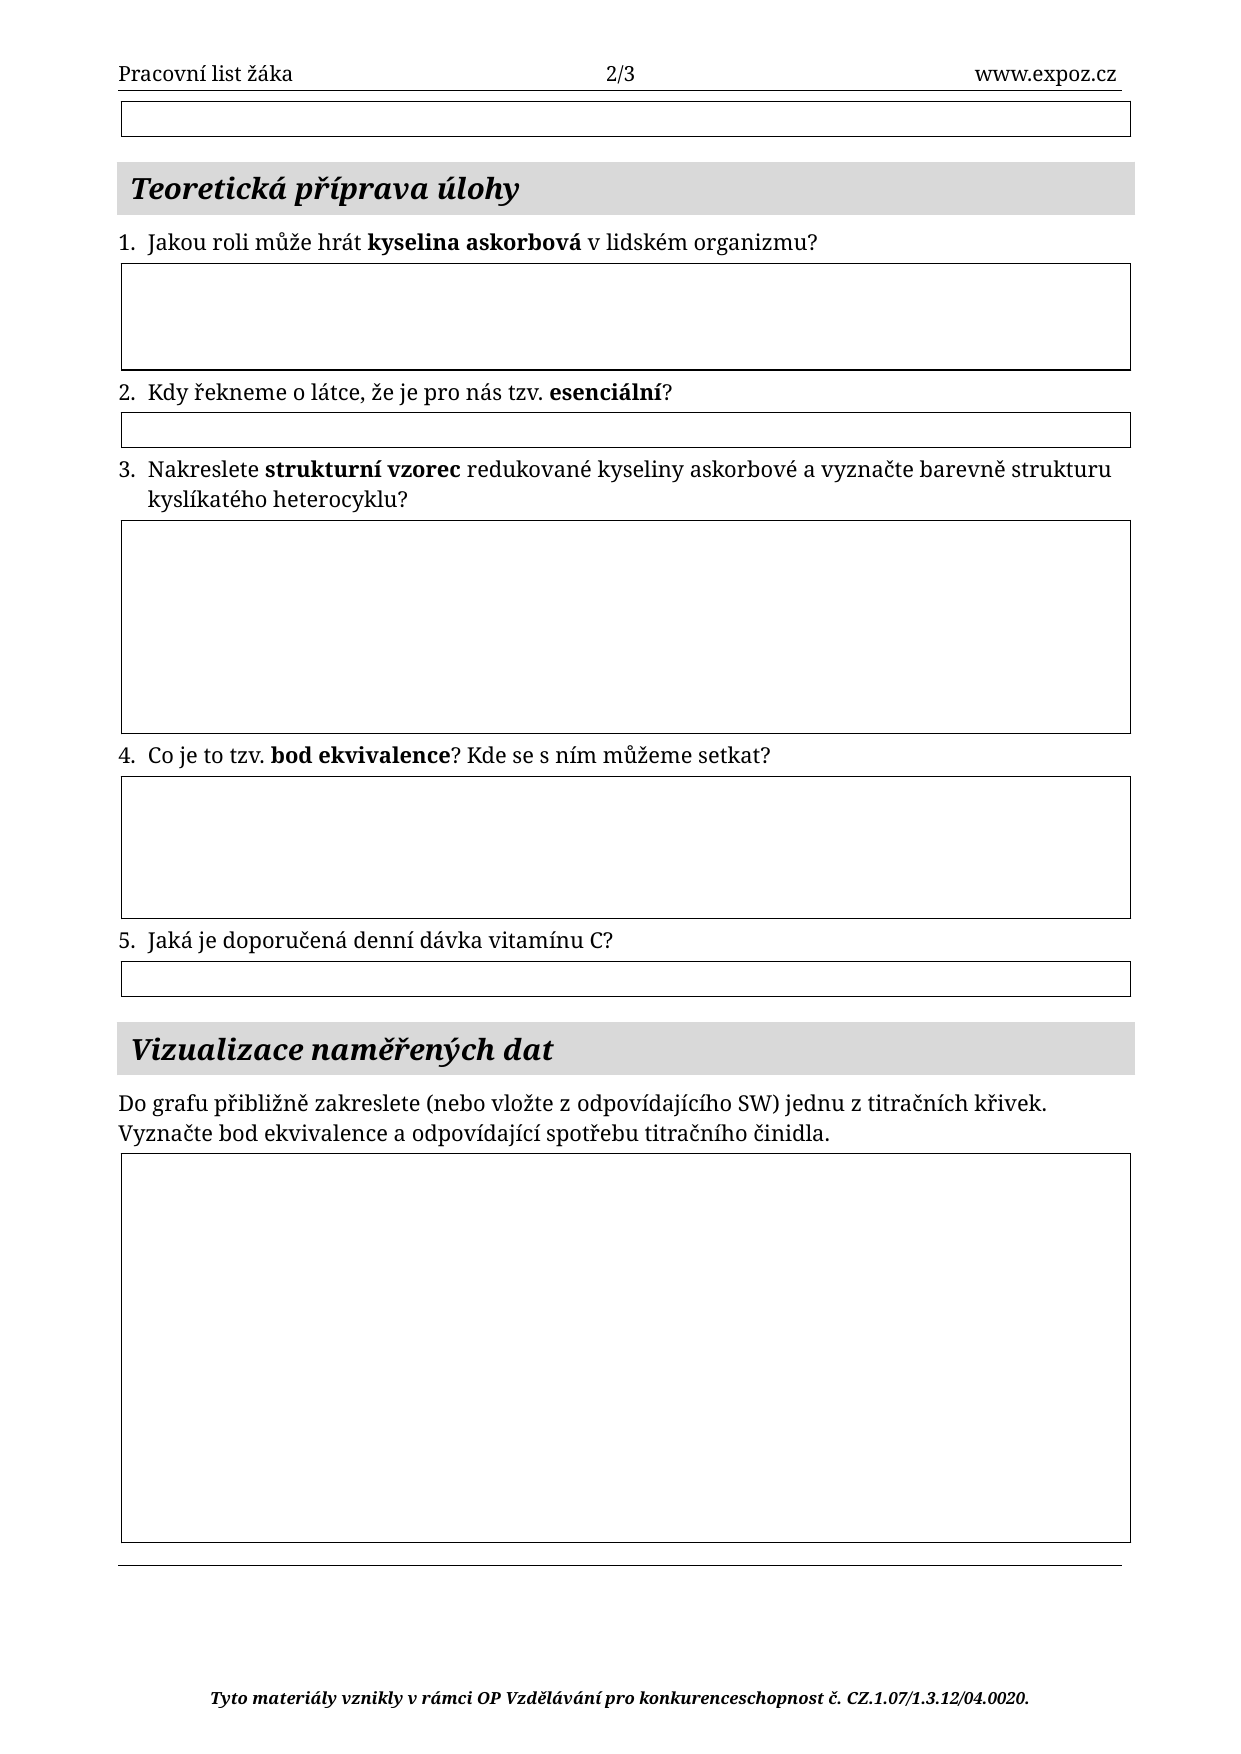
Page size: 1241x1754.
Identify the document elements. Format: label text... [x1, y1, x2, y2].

text Jakou roli může hrát kyselina askorbová v lidském organizmu? [118, 227, 1122, 257]
text Teoretická příprava úlohy [122, 166, 1130, 210]
text Kdy řekneme o látce, že je pro nás tzv. esenciální? [118, 376, 1122, 406]
text Co je to tzv. bod ekvivalence? Kde se s ním můžeme setkat? [118, 740, 1122, 770]
text Nakreslete strukturní vzorec redukované kyseliny askorbové a vyznačte barevně strukturu kyslíkatého heterocyklu? [118, 454, 1122, 514]
text Vizualizace naměřených dat [122, 1027, 1130, 1070]
text Do grafu přibližně zakreslete (nebo vložte z odpovídajícího SW) jednu z titračních křivek. Vyznačte bod ekvivalence a odpovídající spotřebu titračního činidla. [118, 1088, 1122, 1147]
text Jaká je doporučená denní dávka vitamínu C? [118, 925, 1122, 955]
